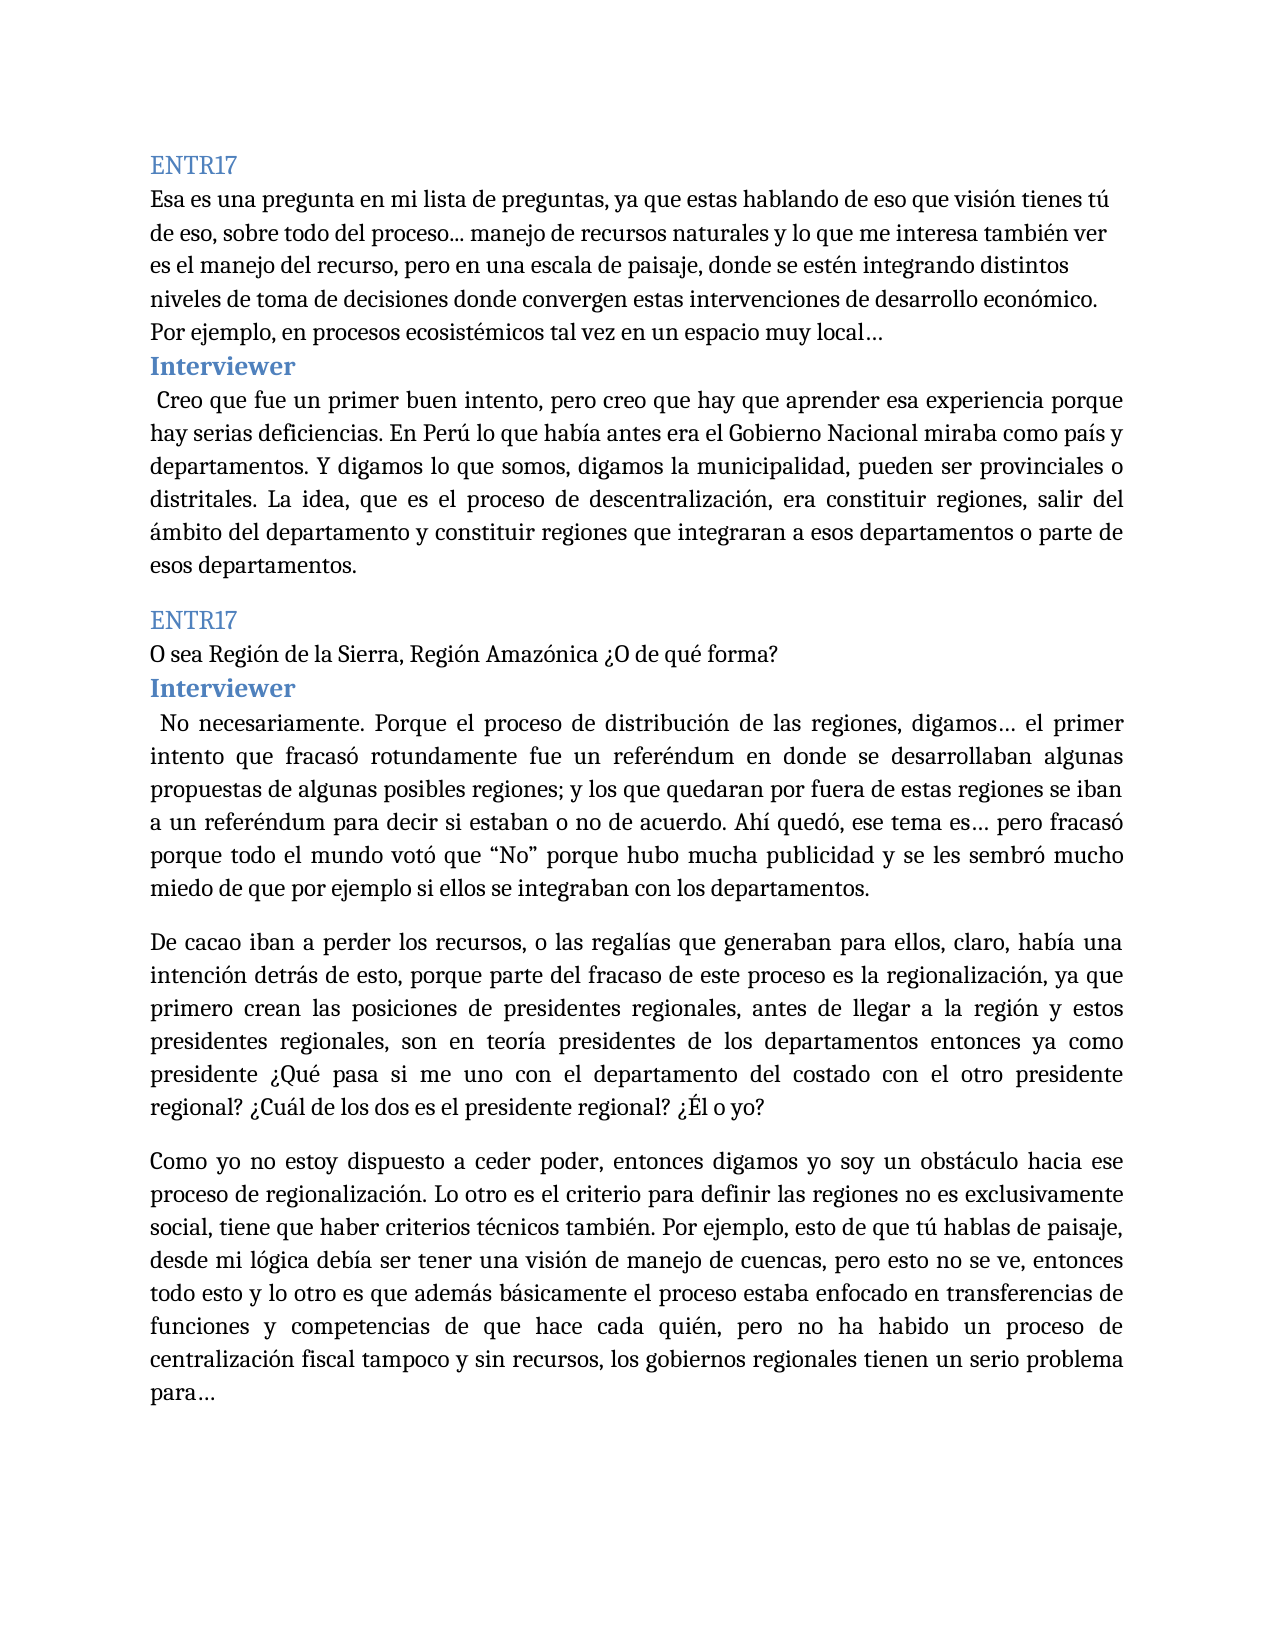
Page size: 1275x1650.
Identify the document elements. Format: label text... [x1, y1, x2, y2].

text Interviewer No necesariamente. Porque el proceso de distribución de las regiones, digamos… el primer intento que fracasó rotundamente fue un referéndum en donde se desarrollaban algunas propuestas de algunas posibles regiones; y los que quedaran por fuera de estas regiones se iban a un referéndum para decir si estaban o no de acuerdo. Ahí quedó, ese tema es… pero fracasó porque todo el mundo votó que “No” porque hubo mucha publicidad y se les sembró mucho miedo de que por ejemplo si ellos se integraban con los departamentos. [150, 673, 1125, 903]
subtitle ENTR17 O sea Región de la Sierra, Región Amazónica ¿O de qué forma? [150, 605, 1125, 669]
text Interviewer Creo que fue un primer buen intento, pero creo que hay que aprender esa experiencia porque hay serias deficiencias. En Perú lo que había antes era el Gobierno Nacional miraba como país y departamentos. Y digamos lo que somos, digamos la municipalidad, pueden ser provinciales o distritales. La idea, que es el proceso de descentralización, era constituir regiones, salir del ámbito del departamento y constituir regiones que integraran a esos departamentos o parte de esos departamentos. [150, 351, 1125, 580]
text De cacao iban a perder los recursos, o las regalías que generaban para ellos, claro, había una intención detrás de esto, porque parte del fracaso de este proceso es la regionalización, ya que primero crean las posiciones de presidentes regionales, antes de llegar a la región y estos presidentes regionales, son en teoría presidentes de los departamentos entonces ya como presidente ¿Qué pasa si me uno con el departamento del costado con el otro presidente regional? ¿Cuál de los dos es el presidente regional? ¿Él o yo? [150, 928, 1125, 1122]
text Como yo no estoy dispuesto a ceder poder, entonces digamos yo soy un obstáculo hacia ese proceso de regionalización. Lo otro es el criterio para definir las regiones no es exclusivamente social, tiene que haber criterios técnicos también. Por ejemplo, esto de que tú hablas de paisaje, desde mi lógica debía ser tener una visión de manejo de cuencas, pero esto no se ve, entonces todo esto y lo otro es que además básicamente el proceso estaba enfocado en transferencias de funciones y competencias de que hace cada quién, pero no ha habido un proceso de centralización fiscal tampoco y sin recursos, los gobiernos regionales tienen un serio problema para… [150, 1147, 1125, 1407]
subtitle ENTR17 Esa es una pregunta en mi lista de preguntas, ya que estas hablando de eso que visión tienes tú de eso, sobre todo del proceso... manejo de recursos naturales y lo que me interesa también ver es el manejo del recurso, pero en una escala de paisaje, donde se estén integrando distintos niveles de toma de decisiones donde convergen estas intervenciones de desarrollo económico. Por ejemplo, en procesos ecosistémicos tal vez en un espacio muy local… [150, 150, 1125, 346]
